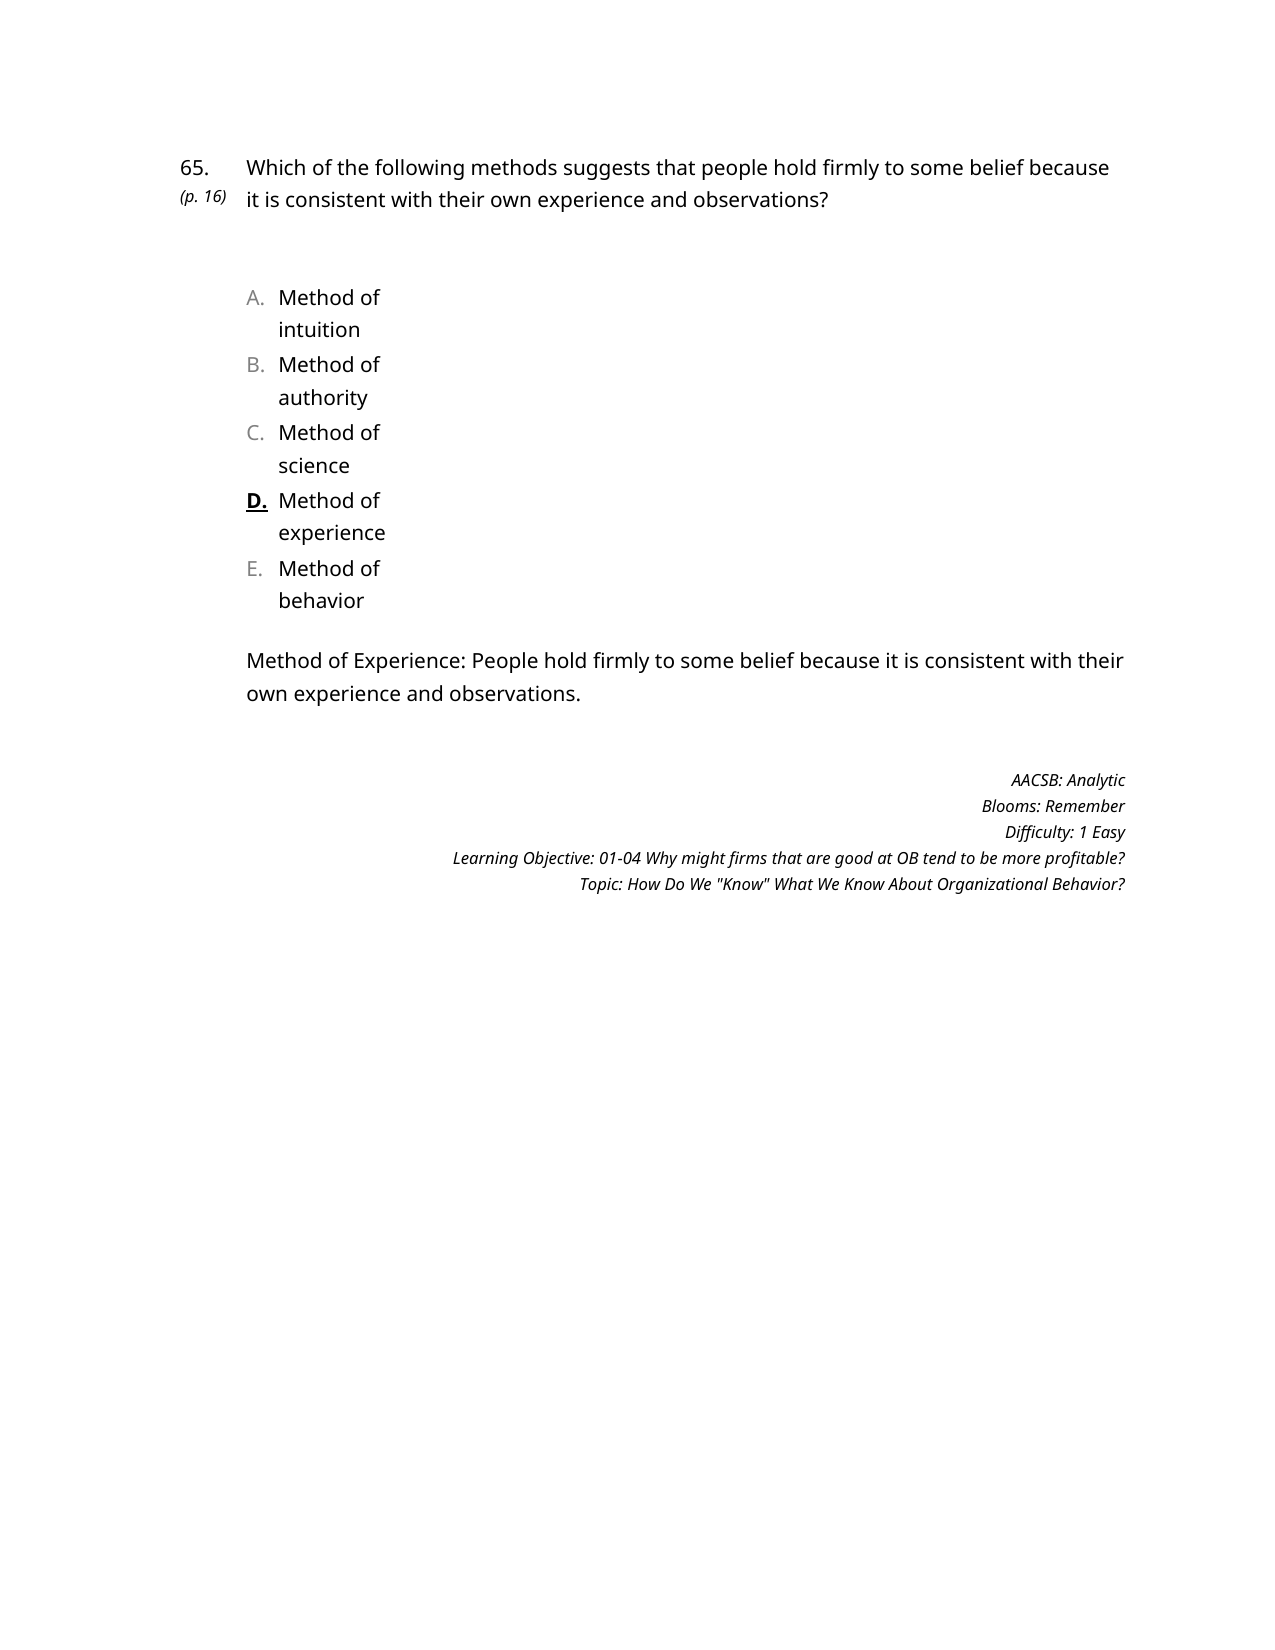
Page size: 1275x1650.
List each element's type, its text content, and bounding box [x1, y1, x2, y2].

table_header AACSB: Analytic Blooms: Remember Difficulty: 1 Easy Learning Objective: 01-04 Why might firms that are good at OB tend to be more profitable? Topic: How Do We "Know" What We Know About Organizational Behavior? [180, 768, 1125, 931]
table_header 65. (p. 16) [180, 153, 246, 739]
table_header Which of the following methods suggests that people hold firmly to some belief because it is consistent with their own experience and observations? Method of Experience: People hold firmly to some belief because it is consistent with their own experience and observations. [246, 153, 1125, 739]
